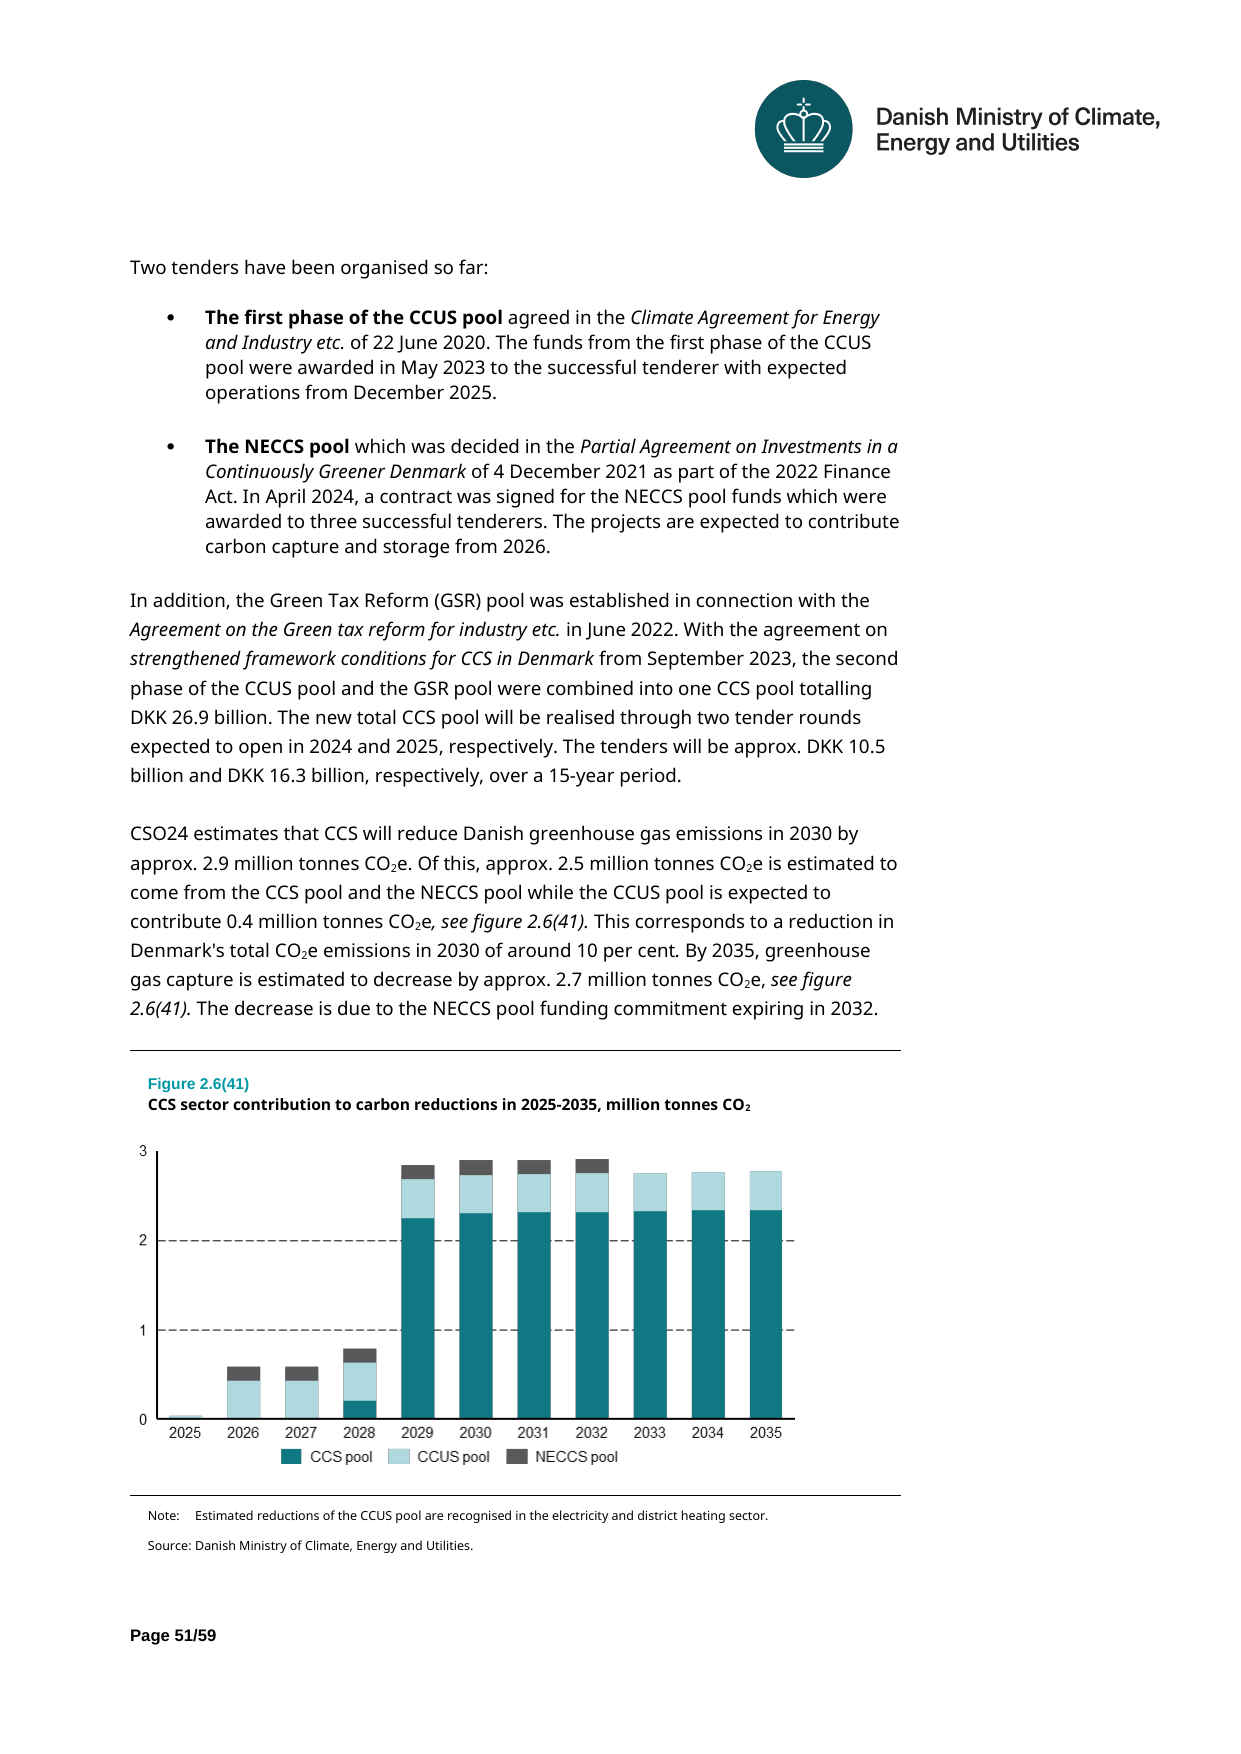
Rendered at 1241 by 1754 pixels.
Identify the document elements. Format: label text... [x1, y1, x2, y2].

list The NECCS pool which was decided in the Partial Agreement on Investments in a Continuously Greener Denmark of 4 December 2021 as part of the 2022 Finance Act. In April 2024, a contract was signed for the NECCS pool funds which were awarded to three successful tenderers. The projects are expected to contribute carbon capture and storage from 2026. [167, 434, 901, 559]
text CSO24 estimates that CCS will reduce Danish greenhouse gas emissions in 2030 by approx. 2.9 million tonnes CO2e. Of this, approx. 2.5 million tonnes CO2e is estimated to come from the CCS pool and the NECCS pool while the CCUS pool is expected to contribute 0.4 million tonnes CO2e, see figure 2.6(41). This corresponds to a reduction in Denmark's total CO2e emissions in 2030 of around 10 per cent. By 2035, greenhouse gas capture is estimated to decrease by approx. 2.7 million tonnes CO2e, see figure 2.6(41). The decrease is due to the NECCS pool funding commitment expiring in 2032. [130, 817, 901, 1021]
text In addition, the Green Tax Reform (GSR) pool was established in connection with the Agreement on the Green tax reform for industry etc. in June 2022. With the agreement on strengthened framework conditions for CCS in Denmark from September 2023, the second phase of the CCUS pool and the GSR pool were combined into one CCS pool totalling DKK 26.9 billion. The new total CCS pool will be realised through two tender rounds expected to open in 2024 and 2025, respectively. The tenders will be approx. DKK 10.5 billion and DKK 16.3 billion, respectively, over a 15-year period. [130, 584, 901, 788]
picture [714, 68, 1241, 190]
picture [129, 1136, 809, 1475]
text Two tenders have been organised so far: [130, 250, 901, 279]
table_header Figure 2.6(41) CCS sector contribution to carbon reductions in 2025-2035, million tonnes CO2 [130, 1051, 901, 1495]
table_cell Note: Estimated reductions of the CCUS pool are recognised in the electricity and district heating sector. Source: Danish Ministry of Climate, Energy and Utilities. [130, 1496, 901, 1574]
list The first phase of the CCUS pool agreed in the Climate Agreement for Energy and Industry etc. of 22 June 2020. The funds from the first phase of the CCUS pool were awarded in May 2023 to the successful tenderer with expected operations from December 2025. [167, 304, 901, 404]
